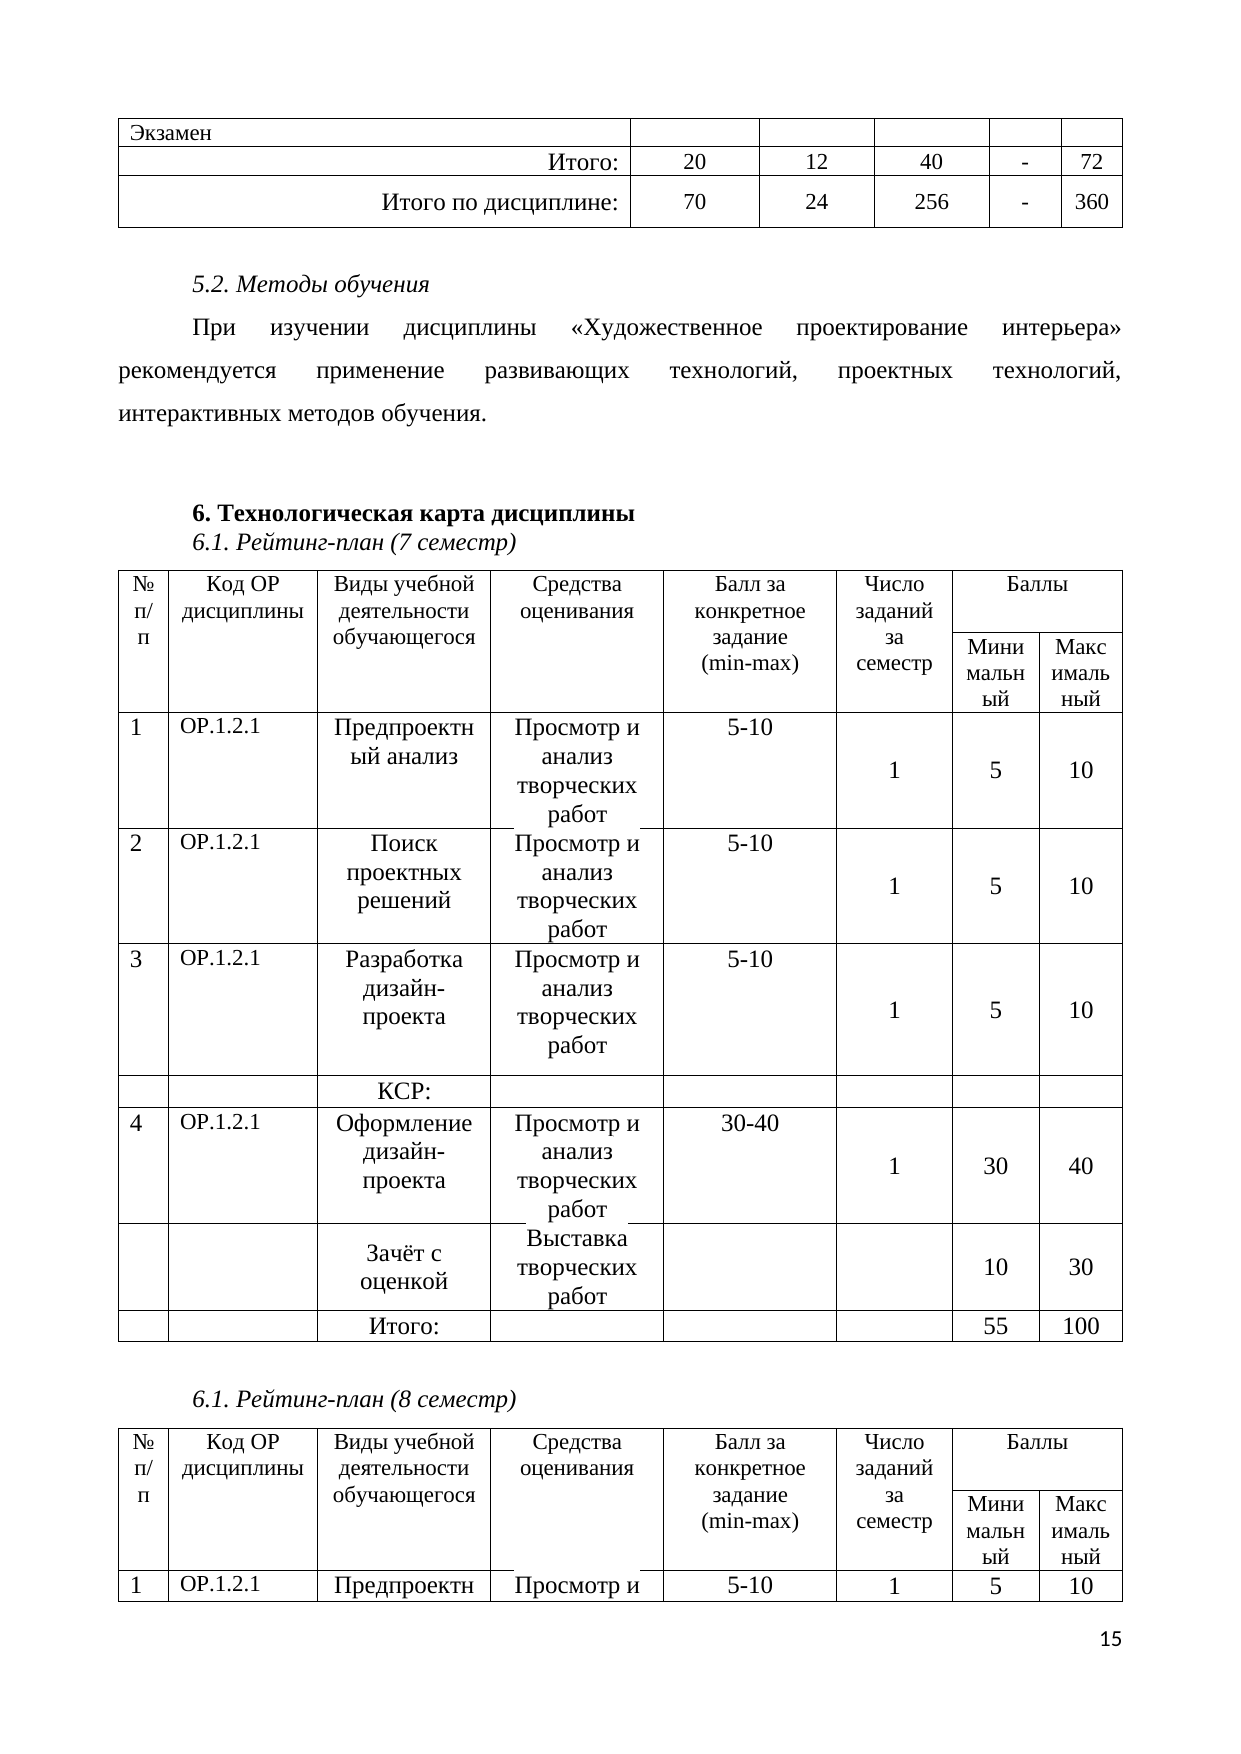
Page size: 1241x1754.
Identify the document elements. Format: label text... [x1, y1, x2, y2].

table_cell 1 [837, 944, 952, 1075]
table_cell Максимальный [1040, 633, 1122, 712]
table_cell Итого: [318, 1311, 490, 1341]
table_cell 360 [1062, 176, 1122, 227]
table_cell ОР.1.2.1 [169, 1571, 317, 1601]
table_cell 20 [631, 147, 759, 175]
text 6.1. Рейтинг-план (8 семестр) [118, 1384, 1122, 1413]
table_header Число заданий за семестр [837, 571, 952, 712]
table_cell 1 [837, 1108, 952, 1223]
table_cell 2 [119, 829, 168, 943]
table_cell 3 [119, 944, 168, 1075]
table_cell [169, 1076, 317, 1107]
table_cell Максимальный [1040, 1491, 1122, 1569]
table_cell 1 [837, 1571, 952, 1601]
table_cell 5 [953, 944, 1039, 1075]
table_header Средства оценивания [491, 1429, 663, 1569]
table_cell 40 [875, 147, 989, 175]
table_cell ОР.1.2.1 [169, 1108, 317, 1223]
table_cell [318, 1571, 490, 1601]
table_cell 1 [837, 829, 952, 943]
table_cell 30 [1040, 1224, 1122, 1309]
table_cell [631, 119, 759, 146]
text 6.1. Рейтинг-план (7 семестр) [118, 527, 1122, 555]
table_cell Минимальный [953, 1491, 1039, 1569]
table_cell 30 [953, 1108, 1039, 1223]
table_header Виды учебной деятельности обучающегося [318, 1429, 490, 1569]
table_cell 5-10 [664, 1571, 836, 1601]
table_cell Просмотр и анализ творческих работ [491, 829, 547, 943]
table_header Число заданий за семестр [837, 1429, 952, 1569]
table_cell [875, 119, 989, 146]
table_header Балл за конкретное задание (min-max) [664, 571, 836, 712]
table_cell Разработка дизайн-проекта [318, 944, 490, 1075]
table_header Код ОР дисциплины [169, 1429, 317, 1569]
table_cell 5 [953, 829, 1039, 943]
table_cell Просмотр и анализ творческих работ [607, 829, 663, 943]
table_cell Итого: [119, 147, 630, 175]
table_cell 70 [631, 176, 759, 227]
table_cell 24 [760, 176, 874, 227]
table_header № п/п [119, 1429, 168, 1569]
table_cell Просмотр и анализ творческих работ [491, 944, 663, 1075]
table_cell 10 [953, 1224, 1039, 1309]
table_cell ОР.1.2.1 [169, 944, 317, 1075]
table_header Баллы [953, 1429, 1122, 1490]
table_cell ОР.1.2.1 [169, 713, 317, 827]
table_cell [837, 1076, 952, 1107]
table_cell Выставка творческих работ [607, 1224, 663, 1309]
table_cell [664, 1311, 836, 1341]
table_cell Оформление дизайн-проекта [318, 1108, 490, 1223]
table_cell Просмотр и анализ творческих работ [491, 1108, 547, 1223]
table_cell Экзамен [119, 119, 630, 146]
table_header Средства оценивания [491, 571, 663, 712]
table_cell 256 [875, 176, 989, 227]
table_cell 5-10 [664, 944, 836, 1075]
table_cell 100 [1040, 1311, 1122, 1341]
table_cell [491, 1076, 663, 1107]
table_cell [990, 119, 1061, 146]
table_cell 12 [760, 147, 874, 175]
table_cell 5-10 [664, 713, 836, 827]
table_cell [119, 1224, 168, 1309]
table_cell КСР: [318, 1076, 490, 1107]
table_cell [169, 1224, 317, 1309]
table_header Код ОР дисциплины [169, 571, 317, 712]
table_header Балл за конкретное задание (min-max) [664, 1429, 836, 1569]
table_cell Просмотр и анализ творческих работ [607, 1108, 663, 1223]
table_cell [119, 1076, 168, 1107]
table_cell Зачёт с оценкой [318, 1224, 490, 1309]
table_cell 5 [953, 713, 1039, 827]
table_cell [491, 1311, 663, 1341]
table_cell [1040, 1076, 1122, 1107]
table_cell 1 [837, 713, 952, 827]
table_cell Просмотр и анализ творческих работ [607, 713, 663, 827]
table_cell 10 [1040, 944, 1122, 1075]
table_header № п/п [119, 571, 168, 712]
table_cell 5-10 [664, 829, 836, 943]
table_cell - [990, 176, 1061, 227]
table_cell - [990, 147, 1061, 175]
table_cell [1062, 119, 1122, 146]
table_cell 10 [1040, 829, 1122, 943]
table_header Баллы [953, 571, 1122, 632]
table_cell 4 [119, 1108, 168, 1223]
text При изучении дисциплины «Художественное проектирование интерьера» рекомендуется применение развивающих технологий, проектных технологий, интерактивных методов обучения. [118, 312, 1122, 427]
table_cell [169, 1311, 317, 1341]
table_cell 55 [953, 1311, 1039, 1341]
table_cell [837, 1224, 952, 1309]
text 6. Технологическая карта дисциплины [118, 498, 1122, 527]
table_cell Итого по дисциплине: [119, 176, 630, 227]
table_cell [491, 1571, 663, 1601]
table_cell ОР.1.2.1 [169, 829, 317, 943]
table_cell 1 [119, 1571, 168, 1601]
table_cell Минимальный [953, 633, 1039, 712]
table_cell [664, 1076, 836, 1107]
table_cell 10 [1040, 713, 1122, 827]
table_cell [119, 1311, 168, 1341]
table_cell Предпроектный анализ [318, 713, 490, 827]
table_header Виды учебной деятельности обучающегося [318, 571, 490, 712]
text 5.2. Методы обучения [118, 269, 1122, 297]
table_cell [837, 1311, 952, 1341]
table_cell 5 [953, 1571, 1039, 1601]
table_cell [760, 119, 874, 146]
table_cell Выставка творческих работ [491, 1224, 547, 1309]
table_cell Поиск проектных решений [318, 829, 490, 943]
table_cell 30-40 [664, 1108, 836, 1223]
table_cell 72 [1062, 147, 1122, 175]
table_cell 1 [119, 713, 168, 827]
table_cell Просмотр и анализ творческих работ [491, 713, 547, 827]
table_cell 40 [1040, 1108, 1122, 1223]
table_cell 10 [1040, 1571, 1122, 1601]
table_cell [664, 1224, 836, 1309]
table_cell [953, 1076, 1039, 1107]
